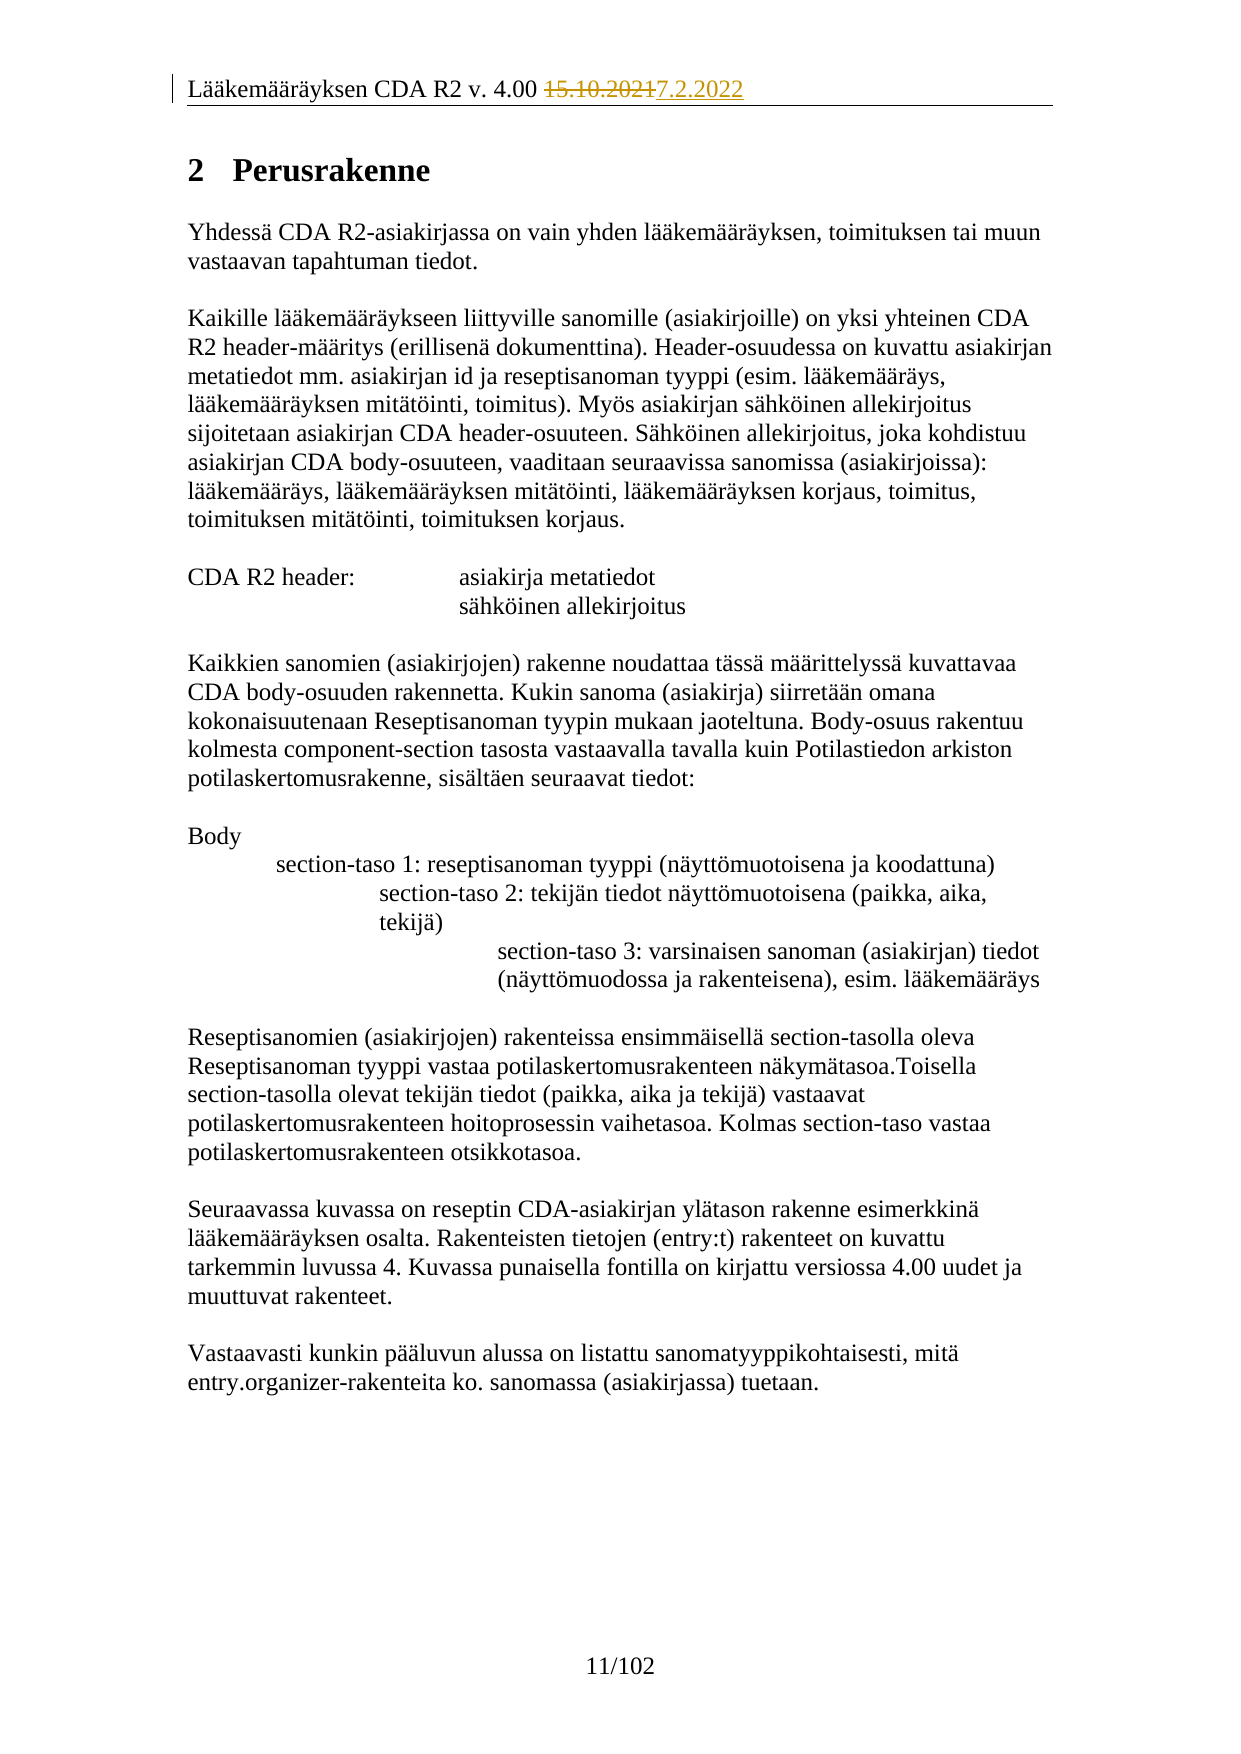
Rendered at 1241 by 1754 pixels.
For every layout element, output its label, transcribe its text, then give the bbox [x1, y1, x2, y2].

text section-taso 2: tekijän tiedot näyttömuotoisena (paikka, aika, tekijä) [187, 878, 1053, 936]
subtitle Perusrakenne [187, 150, 1053, 188]
text section-taso 3: varsinaisen sanoman (asiakirjan) tiedot (näyttömuodossa ja rakenteisena), esim. lääkemääräys [497, 936, 1053, 993]
text Seuraavassa kuvassa on reseptin CDA-asiakirjan ylätason rakenne esimerkkinä lääkemääräyksen osalta. Rakenteisten tietojen (entry:t) rakenteet on kuvattu tarkemmin luvussa 4. Kuvassa punaisella fontilla on kirjattu versiossa 4.00 uudet ja muuttuvat rakenteet. [187, 1194, 1053, 1309]
text Vastaavasti kunkin pääluvun alussa on listattu sanomatyyppikohtaisesti, mitä entry.organizer-rakenteita ko. sanomassa (asiakirjassa) tuetaan. [187, 1338, 1053, 1396]
text sähköinen allekirjoitus [187, 591, 1053, 619]
text Kaikille lääkemääräykseen liittyville sanomille (asiakirjoille) on yksi yhteinen CDA R2 header-määritys (erillisenä dokumenttina). Header-osuudessa on kuvattu asiakirjan metatiedot mm. asiakirjan id ja reseptisanoman tyyppi (esim. lääkemääräys, lääkemääräyksen mitätöinti, toimitus). Myös asiakirjan sähköinen allekirjoitus sijoitetaan asiakirjan CDA header-osuuteen. Sähköinen allekirjoitus, joka kohdistuu asiakirjan CDA body-osuuteen, vaaditaan seuraavissa sanomissa (asiakirjoissa): lääkemääräys, lääkemääräyksen mitätöinti, lääkemääräyksen korjaus, toimitus, toimituksen mitätöinti, toimituksen korjaus. [187, 303, 1053, 533]
text Yhdessä CDA R2-asiakirjassa on vain yhden lääkemääräyksen, toimituksen tai muun vastaavan tapahtuman tiedot. [187, 217, 1053, 274]
text Kaikkien sanomien (asiakirjojen) rakenne noudattaa tässä määrittelyssä kuvattavaa CDA body-osuuden rakennetta. Kukin sanoma (asiakirja) siirretään omana kokonaisuutenaan Reseptisanoman tyypin mukaan jaoteltuna. Body-osuus rakentuu kolmesta component-section tasosta vastaavalla tavalla kuin Potilastiedon arkiston potilaskertomusrakenne, sisältäen seuraavat tiedot: [187, 648, 1053, 792]
text Body [187, 821, 1053, 849]
text CDA R2 header: asiakirja metatiedot [187, 562, 1053, 591]
text Reseptisanomien (asiakirjojen) rakenteissa ensimmäisellä section-tasolla oleva Reseptisanoman tyyppi vastaa potilaskertomusrakenteen näkymätasoa.Toisella section-tasolla olevat tekijän tiedot (paikka, aika ja tekijä) vastaavat potilaskertomusrakenteen hoitoprosessin vaihetasoa. Kolmas section-taso vastaa potilaskertomusrakenteen otsikkotasoa. [187, 1022, 1053, 1166]
text section-taso 1: reseptisanoman tyyppi (näyttömuotoisena ja koodattuna) [187, 849, 1053, 878]
